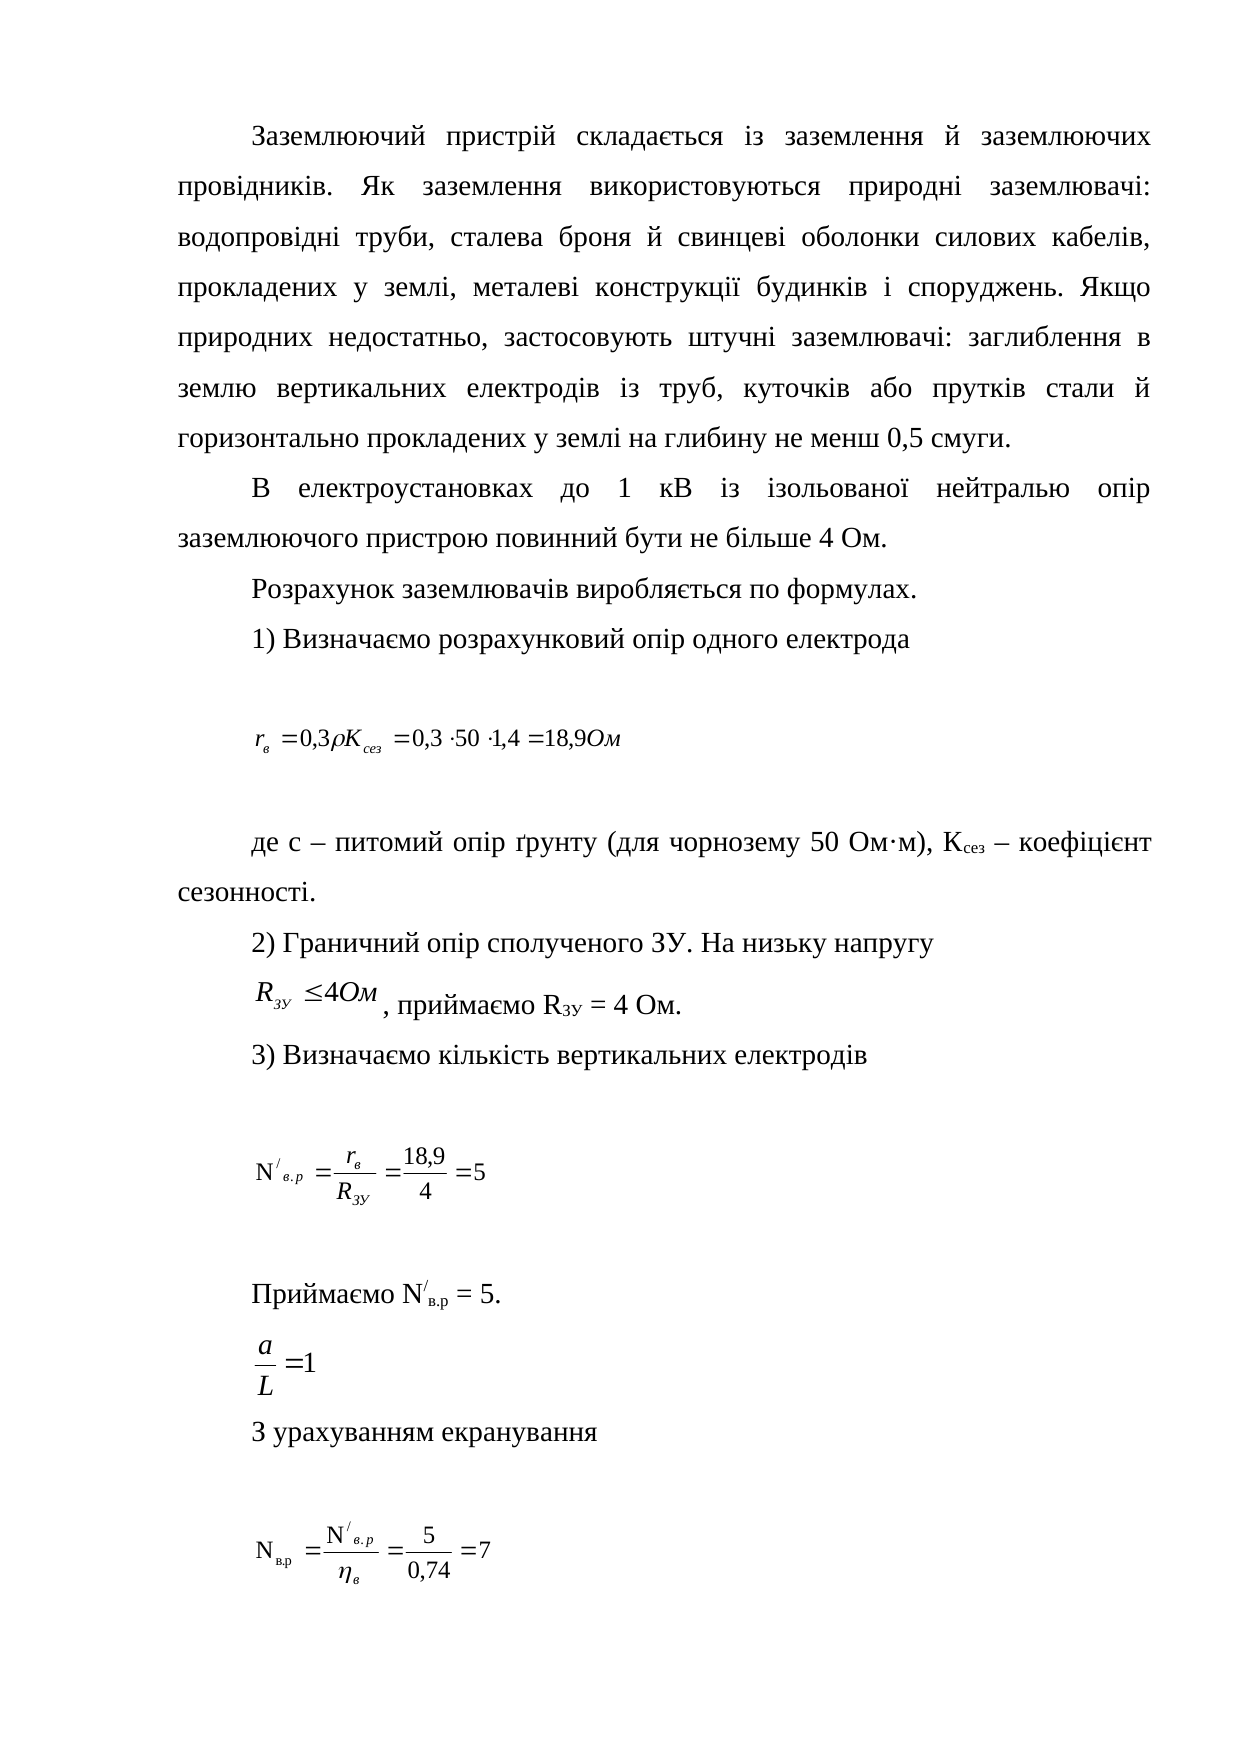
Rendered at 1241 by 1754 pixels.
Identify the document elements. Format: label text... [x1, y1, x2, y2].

text Заземлюючий пристрій складається із заземлення й заземлюючих провідників. Як заземлення використовуються природні заземлювачі: водопровідні труби, сталева броня й свинцеві оболонки силових кабелів, прокладених у землі, металеві конструкції будинків і споруджень. Якщо природних недостатньо, застосовують штучні заземлювачі: заглиблення в землю вертикальних електродів із труб, куточків або прутків стали й горизонтально прокладених у землі на глибину не менш 0,5 смуги. [177, 118, 1152, 453]
text З урахуванням екранування [177, 1414, 1152, 1448]
text 2) Граничний опір сполученого ЗУ. На низьку напругу [177, 925, 1152, 958]
text де с – питомий опір ґрунту (для чорнозему 50 Ом·м), Ксез – коефіцієнт сезонності. [177, 824, 1152, 908]
text В електроустановках до 1 кВ із ізольованої нейтралью опір заземлюючого пристрою повинний бути не більше 4 Ом. [177, 470, 1152, 554]
text 3) Визначаємо кількість вертикальних електродів [177, 1037, 1152, 1071]
text , приймаємо RЗУ = 4 Ом. [177, 975, 1152, 1021]
text Розрахунок заземлювачів виробляється по формулах. [177, 571, 1152, 604]
text Приймаємо N/в.р = 5. [177, 1276, 1152, 1310]
text 1) Визначаємо розрахунковий опір одного електрода [177, 621, 1152, 655]
